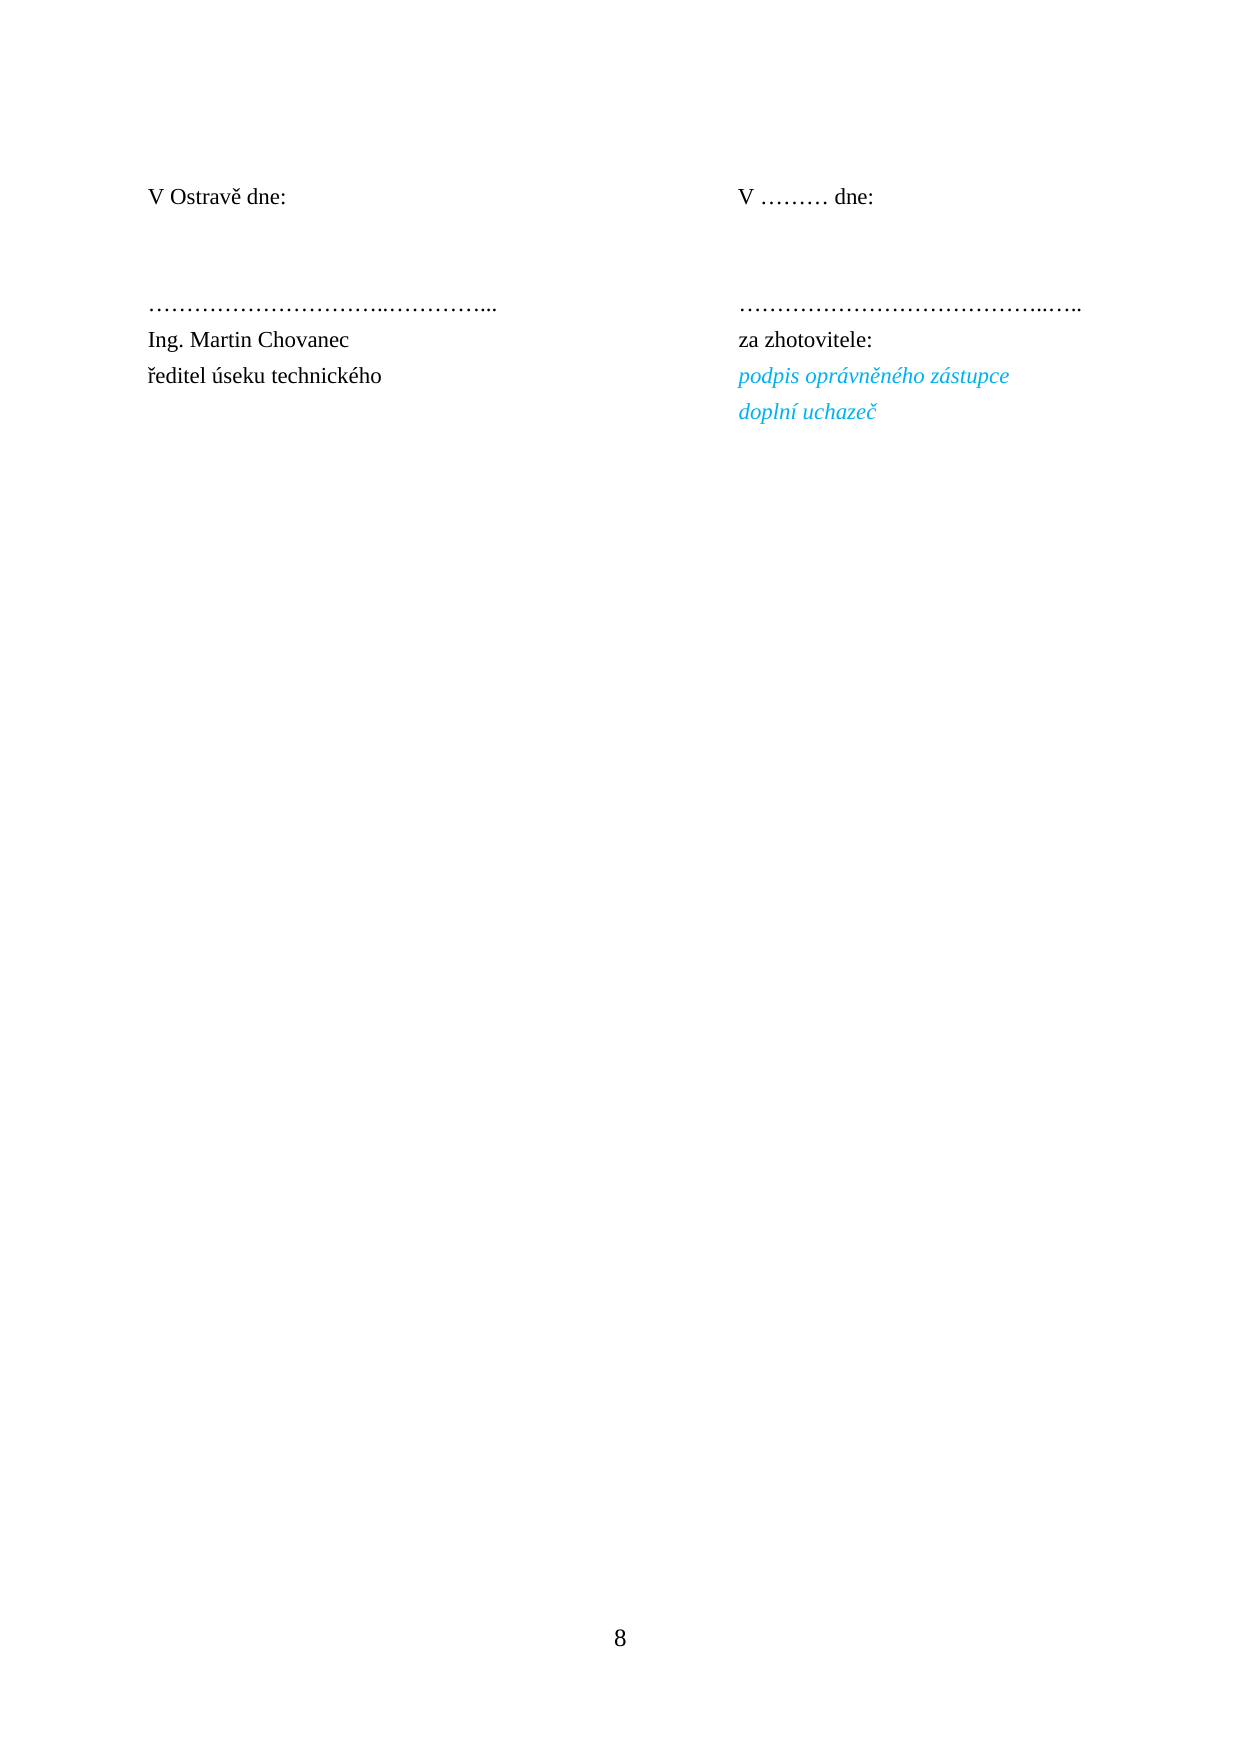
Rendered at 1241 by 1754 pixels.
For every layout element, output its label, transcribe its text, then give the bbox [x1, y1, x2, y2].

text Ing. Martin Chovanec za zhotovitele: [148, 326, 1093, 353]
text V Ostravě dne: V ……… dne: [148, 183, 1093, 210]
text ředitel úseku technického podpis oprávněného zástupce [148, 362, 1093, 388]
text …………………………..…………... …………………………………..….. [148, 291, 1093, 317]
text doplní uchazeč [148, 398, 1093, 424]
